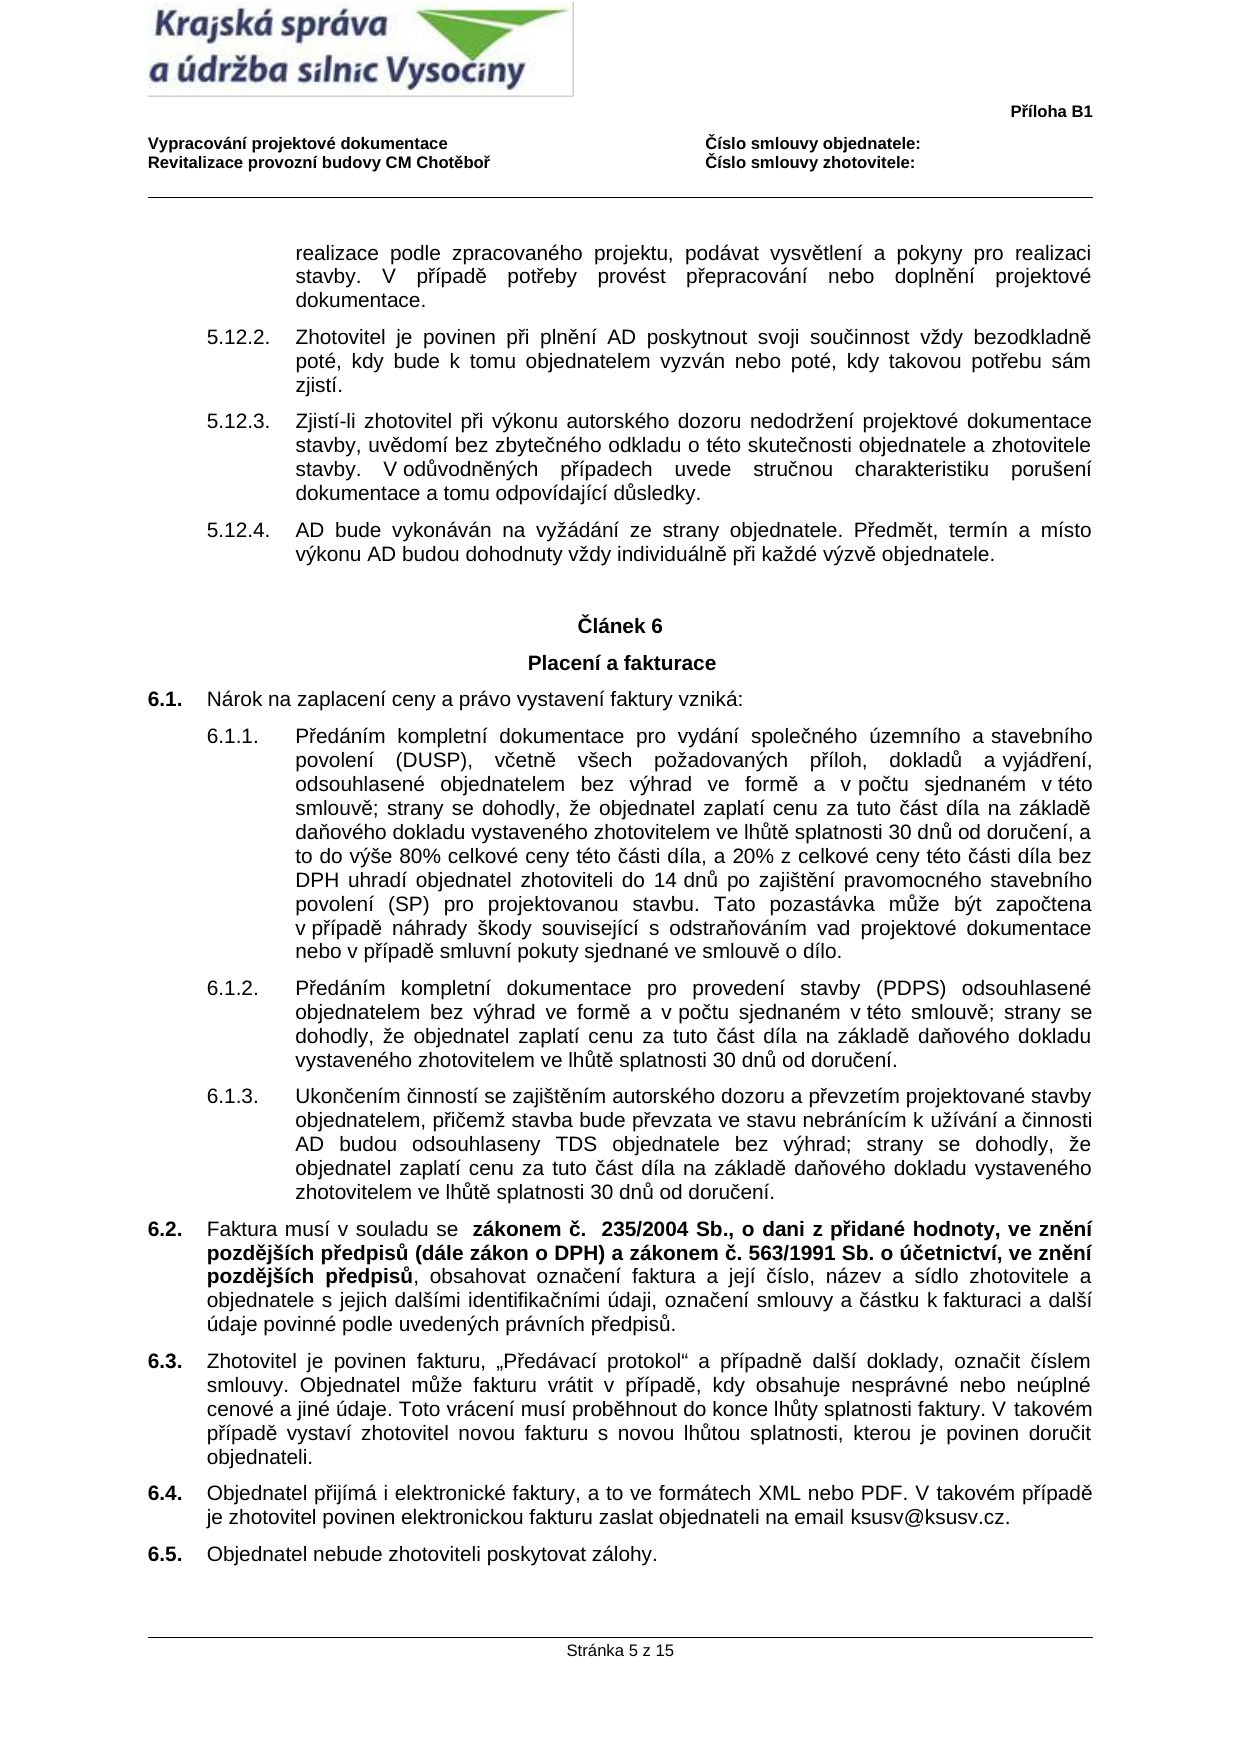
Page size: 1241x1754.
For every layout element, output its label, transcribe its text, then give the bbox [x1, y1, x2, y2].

list Předáním kompletní dokumentace pro vydání společného územního a stavebního povolení (DUSP), včetně všech požadovaných příloh, dokladů a vyjádření, odsouhlasené objednatelem bez výhrad ve formě a v počtu sjednaném v této smlouvě; strany se dohodly, že objednatel zaplatí cenu za tuto část díla na základě daňového dokladu vystaveného zhotovitelem ve lhůtě splatnosti 30 dnů od doručení, a to do výše 80% celkové ceny této části díla, a 20% z celkové ceny této části díla bez DPH uhradí objednatel zhotoviteli do 14 dnů po zajištění pravomocného stavebního povolení (SP) pro projektovanou stavbu. Tato pozastávka může být započtena v případě náhrady škody související s odstraňováním vad projektové dokumentace nebo v případě smluvní pokuty sjednané ve smlouvě o dílo. [207, 724, 1093, 963]
list Ukončením činností se zajištěním autorského dozoru a převzetím projektované stavby objednatelem, přičemž stavba bude převzata ve stavu nebránícím k užívání a činnosti AD budou odsouhlaseny TDS objednatele bez výhrad; strany se dohodly, že objednatel zaplatí cenu za tuto část díla na základě daňového dokladu vystaveného zhotovitelem ve lhůtě splatnosti 30 dnů od doručení. [207, 1084, 1093, 1204]
list AD bude vykonáván na vyžádání ze strany objednatele. Předmět, termín a místo výkonu AD budou dohodnuty vždy individuálně při každé výzvě objednatele. [207, 517, 1093, 565]
list Placení a fakturace [148, 651, 1096, 675]
list Objednatel přijímá i elektronické faktury, a to ve formátech XML nebo PDF. V takovém případě je zhotovitel povinen elektronickou fakturu zaslat objednateli na email ksusv@ksusv.cz. [148, 1481, 1093, 1529]
list Faktura musí v souladu se zákonem č. 235/2004 Sb., o dani z přidané hodnoty, ve znění pozdějších předpisů (dále zákon o DPH) a zákonem č. 563/1991 Sb. o účetnictví, ve znění pozdějších předpisů, obsahovat označení faktura a její číslo, název a sídlo zhotovitele a objednatele s jejich dalšími identifikačními údaji, označení smlouvy a částku k fakturaci a další údaje povinné podle uvedených právních předpisů. [148, 1216, 1093, 1336]
picture [147, 2, 574, 98]
list Zjistí-li zhotovitel při výkonu autorského dozoru nedodržení projektové dokumentace stavby, uvědomí bez zbytečného odkladu o této skutečnosti objednatele a zhotovitele stavby. V odůvodněných případech uvede stručnou charakteristiku porušení dokumentace a tomu odpovídající důsledky. [207, 409, 1093, 505]
list Nárok na zaplacení ceny a právo vystavení faktury vzniká: [148, 687, 1093, 711]
list Zhotovitel je povinen při plnění AD poskytnout svoji součinnost vždy bezodkladně poté, kdy bude k tomu objednatelem vyzván nebo poté, kdy takovou potřebu sám zjistí. [207, 325, 1093, 397]
list Předáním kompletní dokumentace pro provedení stavby (PDPS) odsouhlasené objednatelem bez výhrad ve formě a v počtu sjednaném v této smlouvě; strany se dohodly, že objednatel zaplatí cenu za tuto část díla na základě daňového dokladu vystaveného zhotovitelem ve lhůtě splatnosti 30 dnů od doručení. [207, 976, 1093, 1072]
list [207, 240, 1093, 312]
list Zhotovitel je povinen fakturu, „Předávací protokol“ a případně další doklady, označit číslem smlouvy. Objednatel může fakturu vrátit v případě, kdy obsahuje nesprávné nebo neúplné cenové a jiné údaje. Toto vrácení musí proběhnout do konce lhůty splatnosti faktury. V takovém případě vystaví zhotovitel novou fakturu s novou lhůtou splatnosti, kterou je povinen doručit objednateli. [148, 1349, 1093, 1468]
list Objednatel nebude zhotoviteli poskytovat zálohy. [148, 1541, 1093, 1565]
list Článek 6 [148, 614, 1093, 638]
